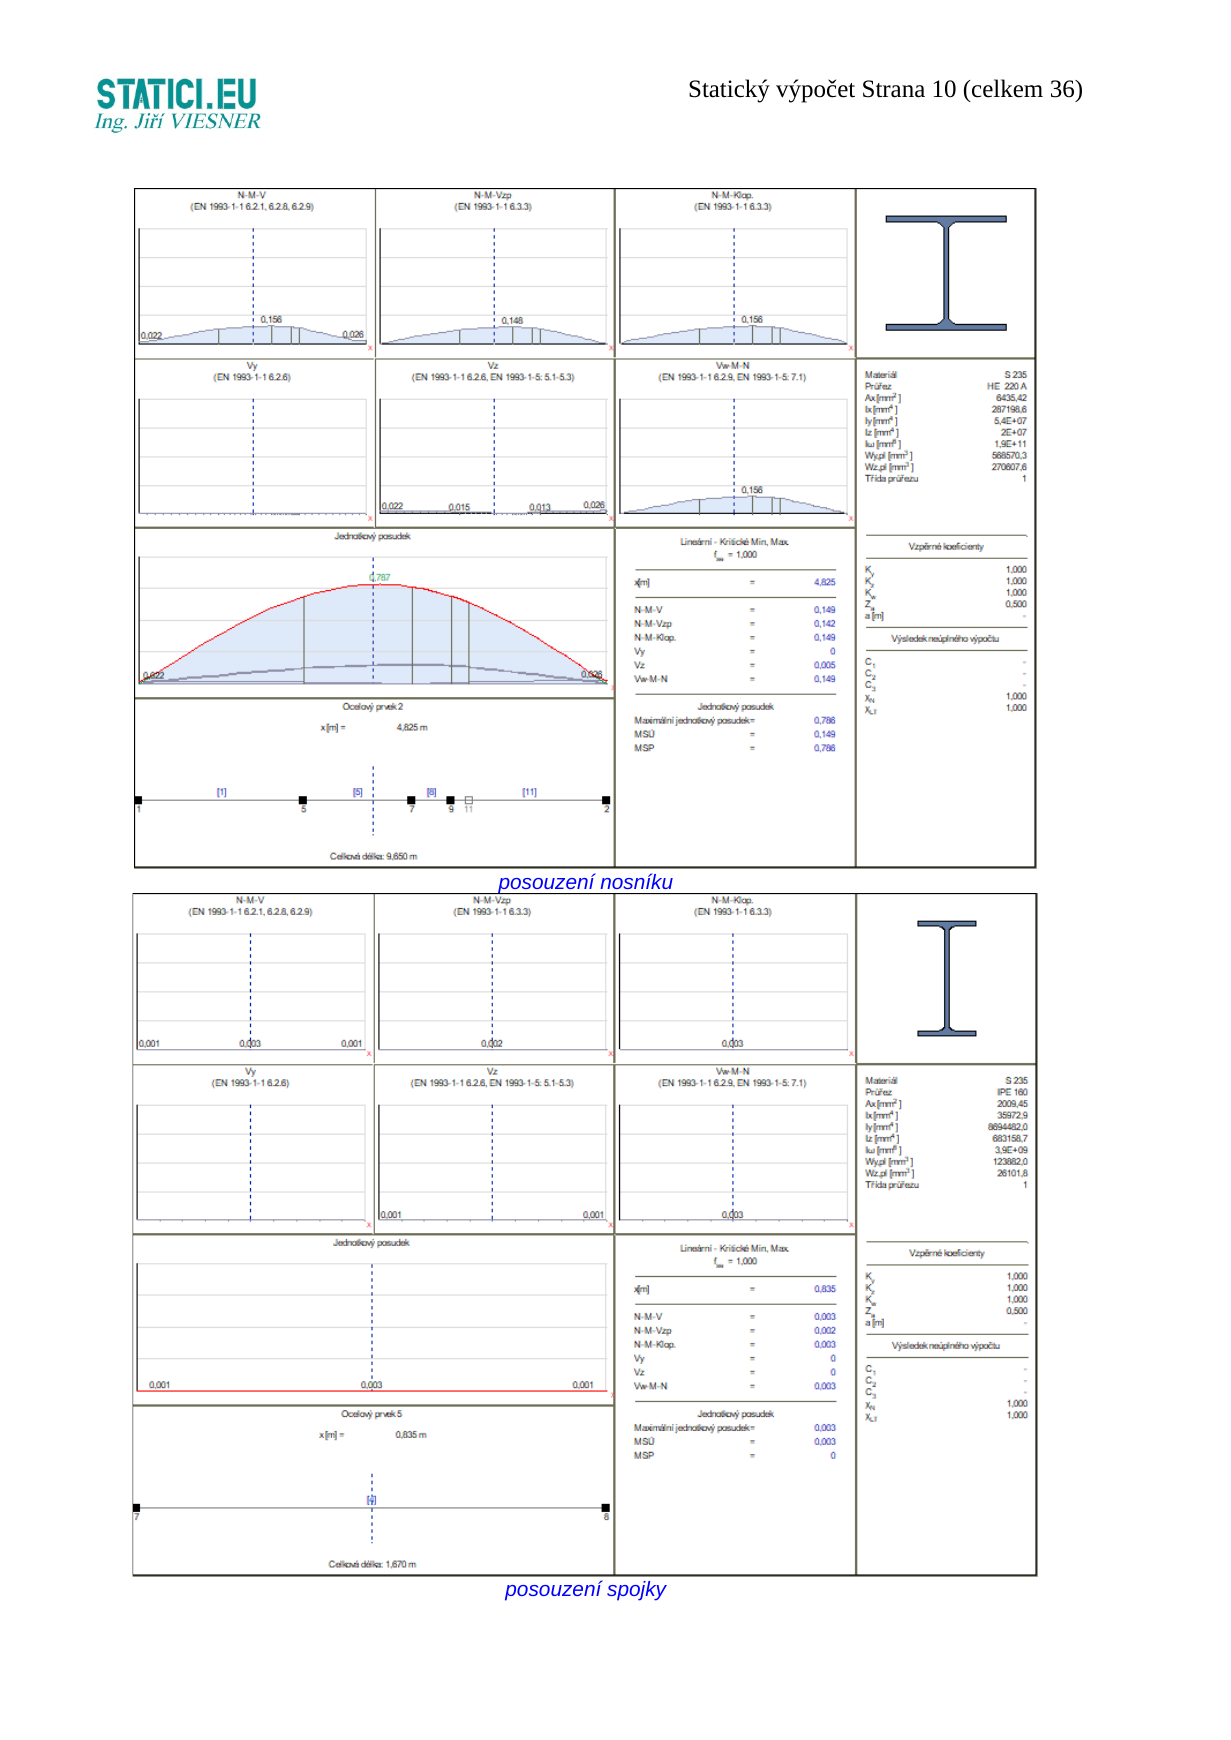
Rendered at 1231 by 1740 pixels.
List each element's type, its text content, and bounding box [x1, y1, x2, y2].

text posouzení spojky [89, 1577, 1083, 1601]
text posouzení nosníku [89, 870, 1083, 894]
picture [92, 74, 262, 134]
picture [134, 188, 1038, 870]
picture [132, 893, 1039, 1578]
